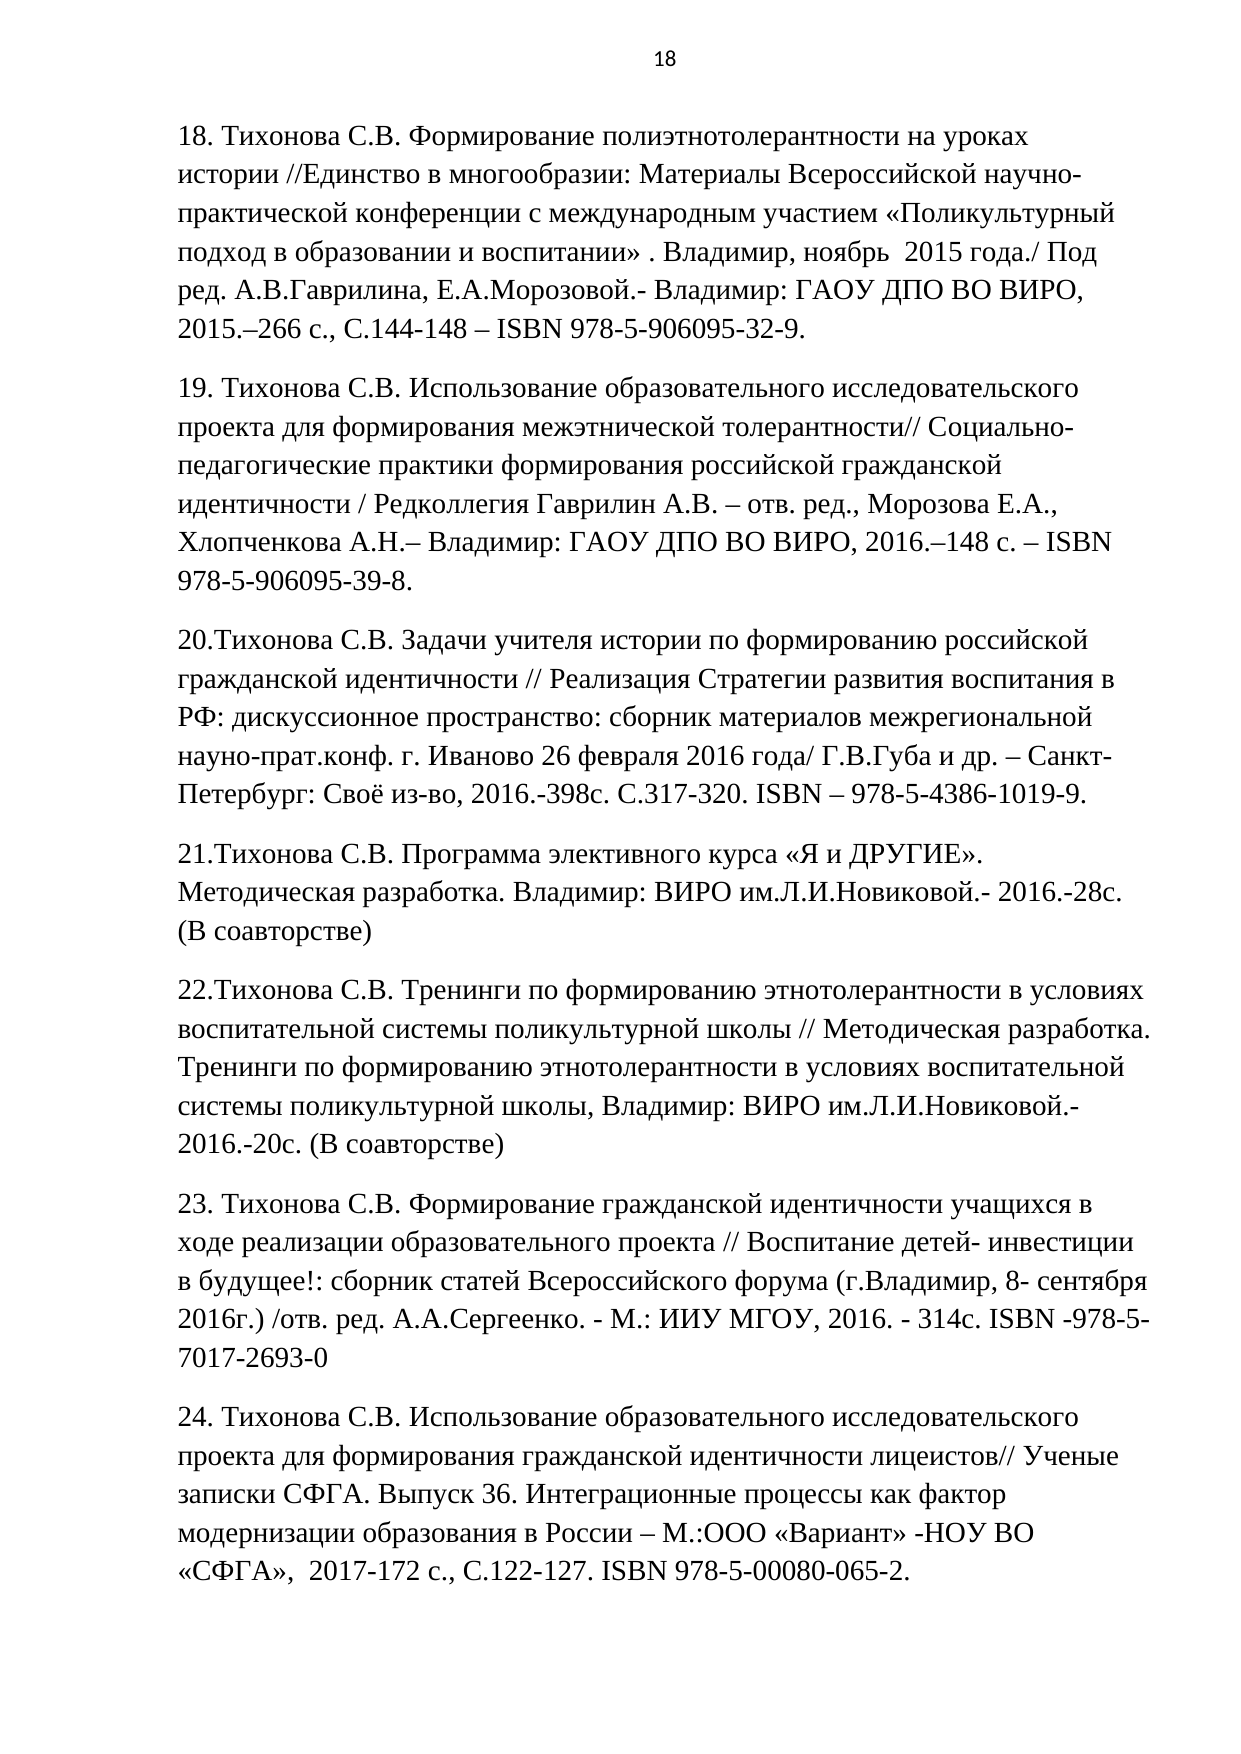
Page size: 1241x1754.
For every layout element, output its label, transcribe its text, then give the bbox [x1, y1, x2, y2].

text 18. Тихонова С.В. Формирование полиэтнотолерантности на уроках истории //Единство в многообразии: Материалы Всероссийской научно- практической конференции с международным участием «Поликультурный подход в образовании и воспитании» . Владимир, ноябрь 2015 года./ Под ред. А.В.Гаврилина, Е.А.Морозовой.- Владимир: ГАОУ ДПО ВО ВИРО, 2015.–266 с., С.144-148 – ISBN 978-5-906095-32-9. [177, 118, 1152, 344]
text 22.Тихонова С.В. Тренинги по формированию этнотолерантности в условиях воспитательной системы поликультурной школы // Методическая разработка. Тренинги по формированию этнотолерантности в условиях воспитательной системы поликультурной школы, Владимир: ВИРО им.Л.И.Новиковой.- 2016.-20с. (В соавторстве) [177, 972, 1152, 1160]
text 21.Тихонова С.В. Программа элективного курса «Я и ДРУГИЕ». Методическая разработка. Владимир: ВИРО им.Л.И.Новиковой.- 2016.-28с. (В соавторстве) [177, 836, 1152, 946]
text 20.Тихонова С.В. Задачи учителя истории по формированию российской гражданской идентичности // Реализация Стратегии развития воспитания в РФ: дискуссионное пространство: сборник материалов межрегиональной науно-прат.конф. г. Иваново 26 февраля 2016 года/ Г.В.Губа и др. – Санкт-Петербург: Своё из-во, 2016.-398с. С.317-320. ISBN – 978-5-4386-1019-9. [177, 622, 1152, 810]
text 24. Тихонова С.В. Использование образовательного исследовательского проекта для формирования гражданской идентичности лицеистов// Ученые записки СФГА. Выпуск 36. Интеграционные процессы как фактор модернизации образования в России – М.:ООО «Вариант» -НОУ ВО «СФГА», 2017-172 с., С.122-127. ISBN 978-5-00080-065-2. [177, 1399, 1152, 1587]
text 23. Тихонова С.В. Формирование гражданской идентичности учащихся в ходе реализации образовательного проекта // Воспитание детей- инвестиции в будущее!: сборник статей Всероссийского форума (г.Владимир, 8- сентября 2016г.) /отв. ред. А.А.Сергеенко. - М.: ИИУ МГОУ, 2016. - 314с. ISBN -978-5-7017-2693-0 [177, 1186, 1152, 1373]
text 19. Тихонова С.В. Использование образовательного исследовательского проекта для формирования межэтнической толерантности// Социально-педагогические практики формирования российской гражданской идентичности / Редколлегия Гаврилин А.В. – отв. ред., Морозова Е.А., Хлопченкова А.Н.– Владимир: ГАОУ ДПО ВО ВИРО, 2016.–148 с. – ISBN 978-5-906095-39-8. [177, 370, 1152, 596]
